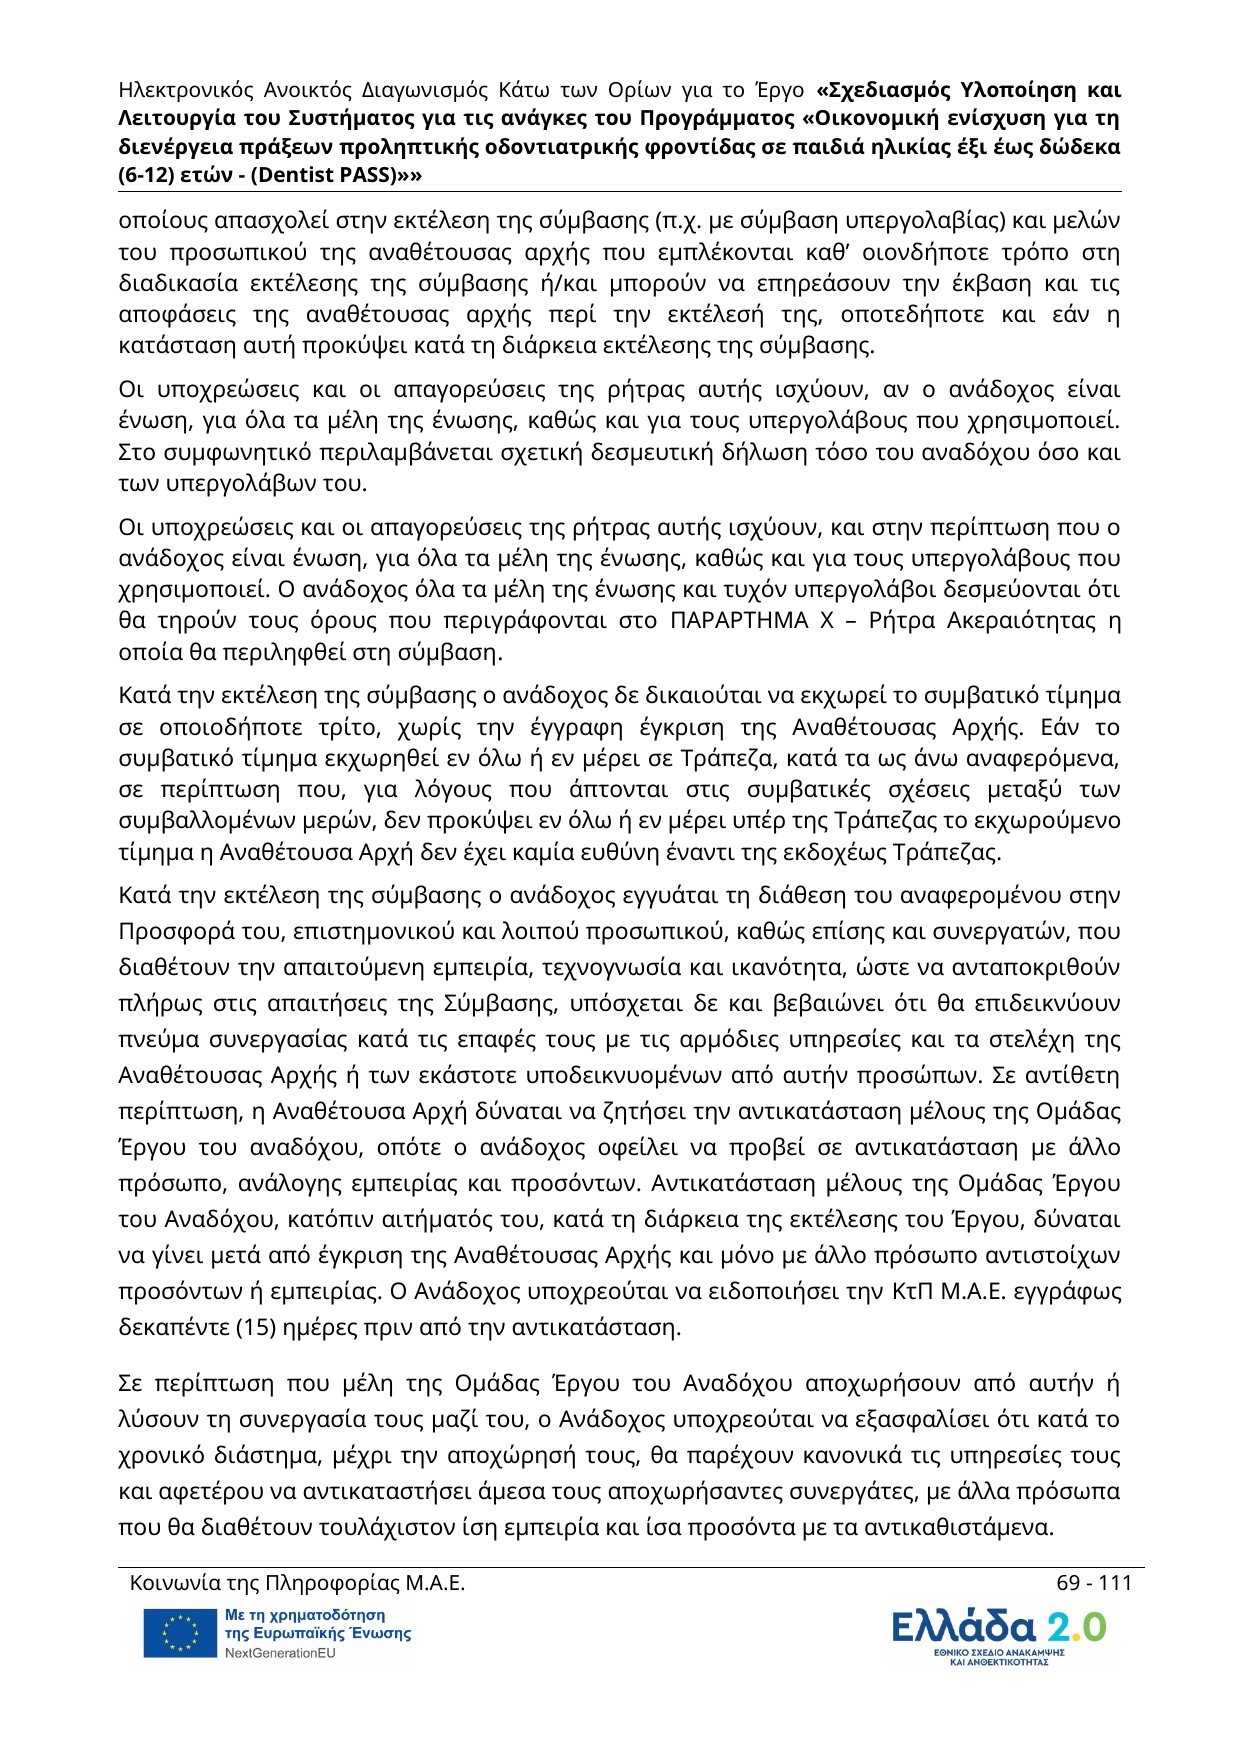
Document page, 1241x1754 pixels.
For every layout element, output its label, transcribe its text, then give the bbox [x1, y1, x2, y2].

text Οι υποχρεώσεις και οι απαγορεύσεις της ρήτρας αυτής ισχύουν, αν ο ανάδοχος είναι ένωση, για όλα τα μέλη της ένωσης, καθώς και για τους υπεργολάβους που χρησιμοποιεί. Στο συμφωνητικό περιλαμβάνεται σχετική δεσμευτική δήλωση τόσο του αναδόχου όσο και των υπεργολάβων του. [118, 373, 1122, 498]
text Κατά την εκτέλεση της σύμβασης ο ανάδοχος εγγυάται τη διάθεση του αναφερομένου στην Προσφορά του, επιστημονικού και λοιπού προσωπικού, καθώς επίσης και συνεργατών, που διαθέτουν την απαιτούμενη εμπειρία, τεχνογνωσία και ικανότητα, ώστε να ανταποκριθούν πλήρως στις απαιτήσεις της Σύμβασης, υπόσχεται δε και βεβαιώνει ότι θα επιδεικνύουν πνεύμα συνεργασίας κατά τις επαφές τους με τις αρμόδιες υπηρεσίες και τα στελέχη της Αναθέτουσας Αρχής ή των εκάστοτε υποδεικνυομένων από αυτήν προσώπων. Σε αντίθετη περίπτωση, η Αναθέτουσα Αρχή δύναται να ζητήσει την αντικατάσταση μέλους της Ομάδας Έργου του αναδόχου, οπότε ο ανάδοχος οφείλει να προβεί σε αντικατάσταση με άλλο πρόσωπο, ανάλογης εμπειρίας και προσόντων. Αντικατάσταση μέλους της Ομάδας Έργου του Αναδόχου, κατόπιν αιτήματός του, κατά τη διάρκεια της εκτέλεσης του Έργου, δύναται να γίνει μετά από έγκριση της Αναθέτουσας Αρχής και μόνο με άλλο πρόσωπο αντιστοίχων προσόντων ή εμπειρίας. Ο Ανάδοχος υποχρεούται να ειδοποιήσει την ΚτΠ Μ.Α.Ε. εγγράφως δεκαπέντε (15) ημέρες πριν από την αντικατάσταση. [118, 879, 1122, 1342]
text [118, 204, 1122, 361]
text Οι υποχρεώσεις και οι απαγορεύσεις της ρήτρας αυτής ισχύουν, και στην περίπτωση που ο ανάδοχος είναι ένωση, για όλα τα μέλη της ένωσης, καθώς και για τους υπεργολάβους που χρησιμοποιεί. Ο ανάδοχος όλα τα μέλη της ένωσης και τυχόν υπεργολάβοι δεσμεύονται ότι θα τηρούν τους όρους που περιγράφονται στο ΠΑΡΑΡΤΗΜΑ X – Ρήτρα Ακεραιότητας η οποία θα περιληφθεί στη σύμβαση. [118, 511, 1122, 667]
text Σε περίπτωση που μέλη της Ομάδας Έργου του Αναδόχου αποχωρήσουν από αυτήν ή λύσουν τη συνεργασία τους μαζί του, ο Ανάδοχος υποχρεούται να εξασφαλίσει ότι κατά το χρονικό διάστημα, μέχρι την αποχώρησή τους, θα παρέχουν κανονικά τις υπηρεσίες τους και αφετέρου να αντικαταστήσει άμεσα τους αποχωρήσαντες συνεργάτες, με άλλα πρόσωπα που θα διαθέτουν τουλάχιστον ίση εμπειρία και ίσα προσόντα με τα αντικαθιστάμενα. [118, 1367, 1122, 1542]
text Κατά την εκτέλεση της σύμβασης ο ανάδοχος δε δικαιούται να εκχωρεί το συμβατικό τίμημα σε οποιοδήποτε τρίτο, χωρίς την έγγραφη έγκριση της Αναθέτουσας Αρχής. Εάν το συμβατικό τίμημα εκχωρηθεί εν όλω ή εν μέρει σε Τράπεζα, κατά τα ως άνω αναφερόμενα, σε περίπτωση που, για λόγους που άπτονται στις συμβατικές σχέσεις μεταξύ των συμβαλλομένων μερών, δεν προκύψει εν όλω ή εν μέρει υπέρ της Τράπεζας το εκχωρούμενο τίμημα η Αναθέτουσα Αρχή δεν έχει καμία ευθύνη έναντι της εκδοχέως Τράπεζας. [118, 679, 1122, 867]
